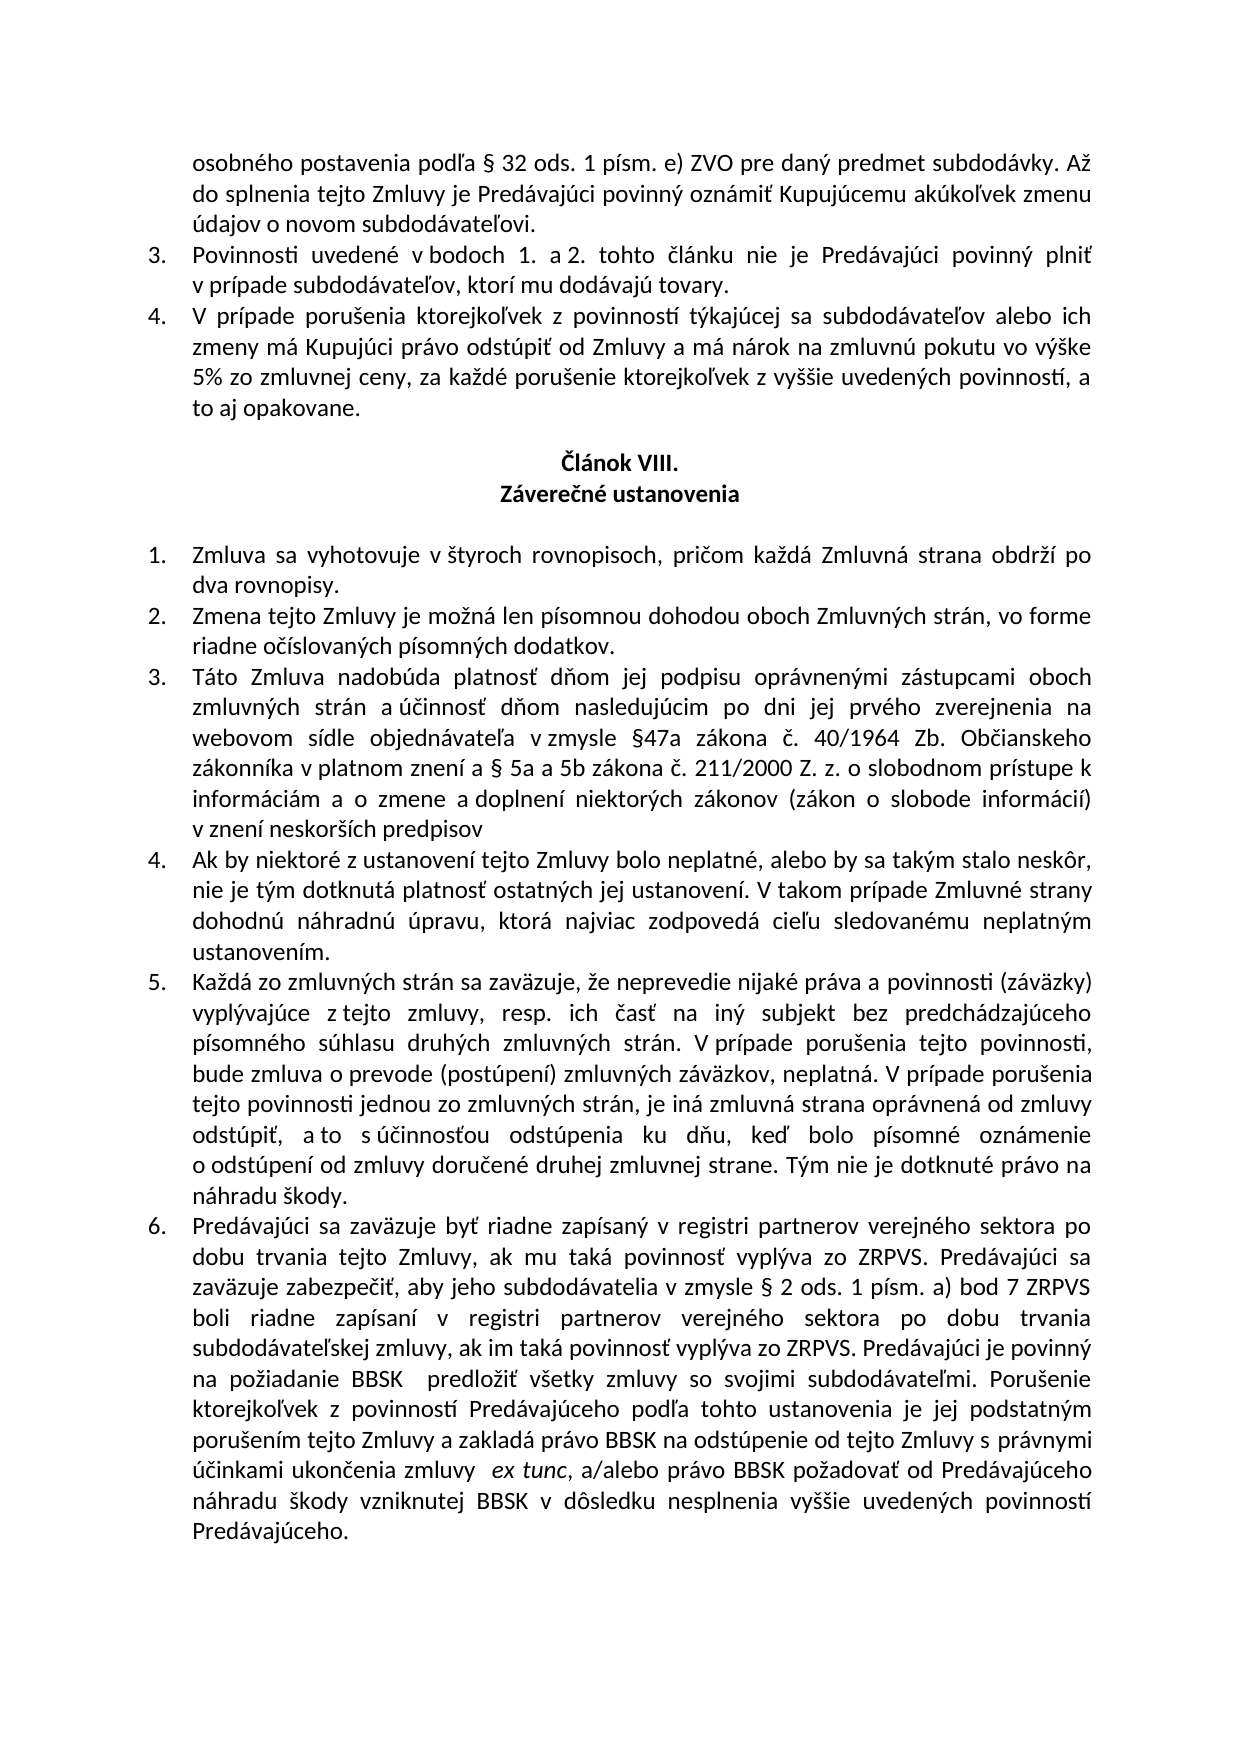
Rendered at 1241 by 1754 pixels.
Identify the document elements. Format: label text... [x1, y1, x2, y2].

text Článok VIII. [148, 447, 1093, 478]
list Povinnosti uvedené v bodoch 1. a 2. tohto článku nie je Predávajúci povinný plniť v prípade subdodávateľov, ktorí mu dodávajú tovary. [148, 239, 1093, 300]
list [148, 148, 1093, 239]
list Táto Zmluva nadobúda platnosť dňom jej podpisu oprávnenými zástupcami oboch zmluvných strán a účinnosť dňom nasledujúcim po dni jej prvého zverejnenia na webovom sídle objednávateľa v zmysle §47a zákona č. 40/1964 Zb. Občianskeho zákonníka v platnom znení a § 5a a 5b zákona č. 211/2000 Z. z. o slobodnom prístupe k informáciám a o zmene a doplnení niektorých zákonov (zákon o slobode informácií) v znení neskorších predpisov [148, 661, 1093, 844]
list Záverečné ustanovenia [148, 478, 1093, 508]
list Predávajúci sa zaväzuje byť riadne zapísaný v registri partnerov verejného sektora po dobu trvania tejto Zmluvy, ak mu taká povinnosť vyplýva zo ZRPVS. Predávajúci sa zaväzuje zabezpečiť, aby jeho subdodávatelia v zmysle § 2 ods. 1 písm. a) bod 7 ZRPVS boli riadne zapísaní v registri partnerov verejného sektora po dobu trvania subdodávateľskej zmluvy, ak im taká povinnosť vyplýva zo ZRPVS. Predávajúci je povinný na požiadanie BBSK predložiť všetky zmluvy so svojimi subdodávateľmi. Porušenie ktorejkoľvek z povinností Predávajúceho podľa tohto ustanovenia je jej podstatným porušením tejto Zmluvy a zakladá právo BBSK na odstúpenie od tejto Zmluvy s právnymi účinkami ukončenia zmluvy ex tunc, a/alebo právo BBSK požadovať od Predávajúceho náhradu škody vzniknutej BBSK v dôsledku nesplnenia vyššie uvedených povinností Predávajúceho. [148, 1210, 1093, 1546]
list V prípade porušenia ktorejkoľvek z povinností týkajúcej sa subdodávateľov alebo ich zmeny má Kupujúci právo odstúpiť od Zmluvy a má nárok na zmluvnú pokutu vo výške 5% zo zmluvnej ceny, za každé porušenie ktorejkoľvek z vyššie uvedených povinností, a to aj opakovane. [148, 300, 1093, 422]
list Ak by niektoré z ustanovení tejto Zmluvy bolo neplatné, alebo by sa takým stalo neskôr, nie je tým dotknutá platnosť ostatných jej ustanovení. V takom prípade Zmluvné strany dohodnú náhradnú úpravu, ktorá najviac zodpovedá cieľu sledovanému neplatným ustanovením. [148, 844, 1093, 966]
list Každá zo zmluvných strán sa zaväzuje, že neprevedie nijaké práva a povinnosti (záväzky) vyplývajúce z tejto zmluvy, resp. ich časť na iný subjekt bez predchádzajúceho písomného súhlasu druhých zmluvných strán. V prípade porušenia tejto povinnosti, bude zmluva o prevode (postúpení) zmluvných záväzkov, neplatná. V prípade porušenia tejto povinnosti jednou zo zmluvných strán, je iná zmluvná strana oprávnená od zmluvy odstúpiť, a to s účinnosťou odstúpenia ku dňu, keď bolo písomné oznámenie o odstúpení od zmluvy doručené druhej zmluvnej strane. Tým nie je dotknuté právo na náhradu škody. [148, 966, 1093, 1210]
list Zmluva sa vyhotovuje v štyroch rovnopisoch, pričom každá Zmluvná strana obdrží po dva rovnopisy. [148, 539, 1093, 600]
list Zmena tejto Zmluvy je možná len písomnou dohodou oboch Zmluvných strán, vo forme riadne očíslovaných písomných dodatkov. [148, 600, 1093, 661]
